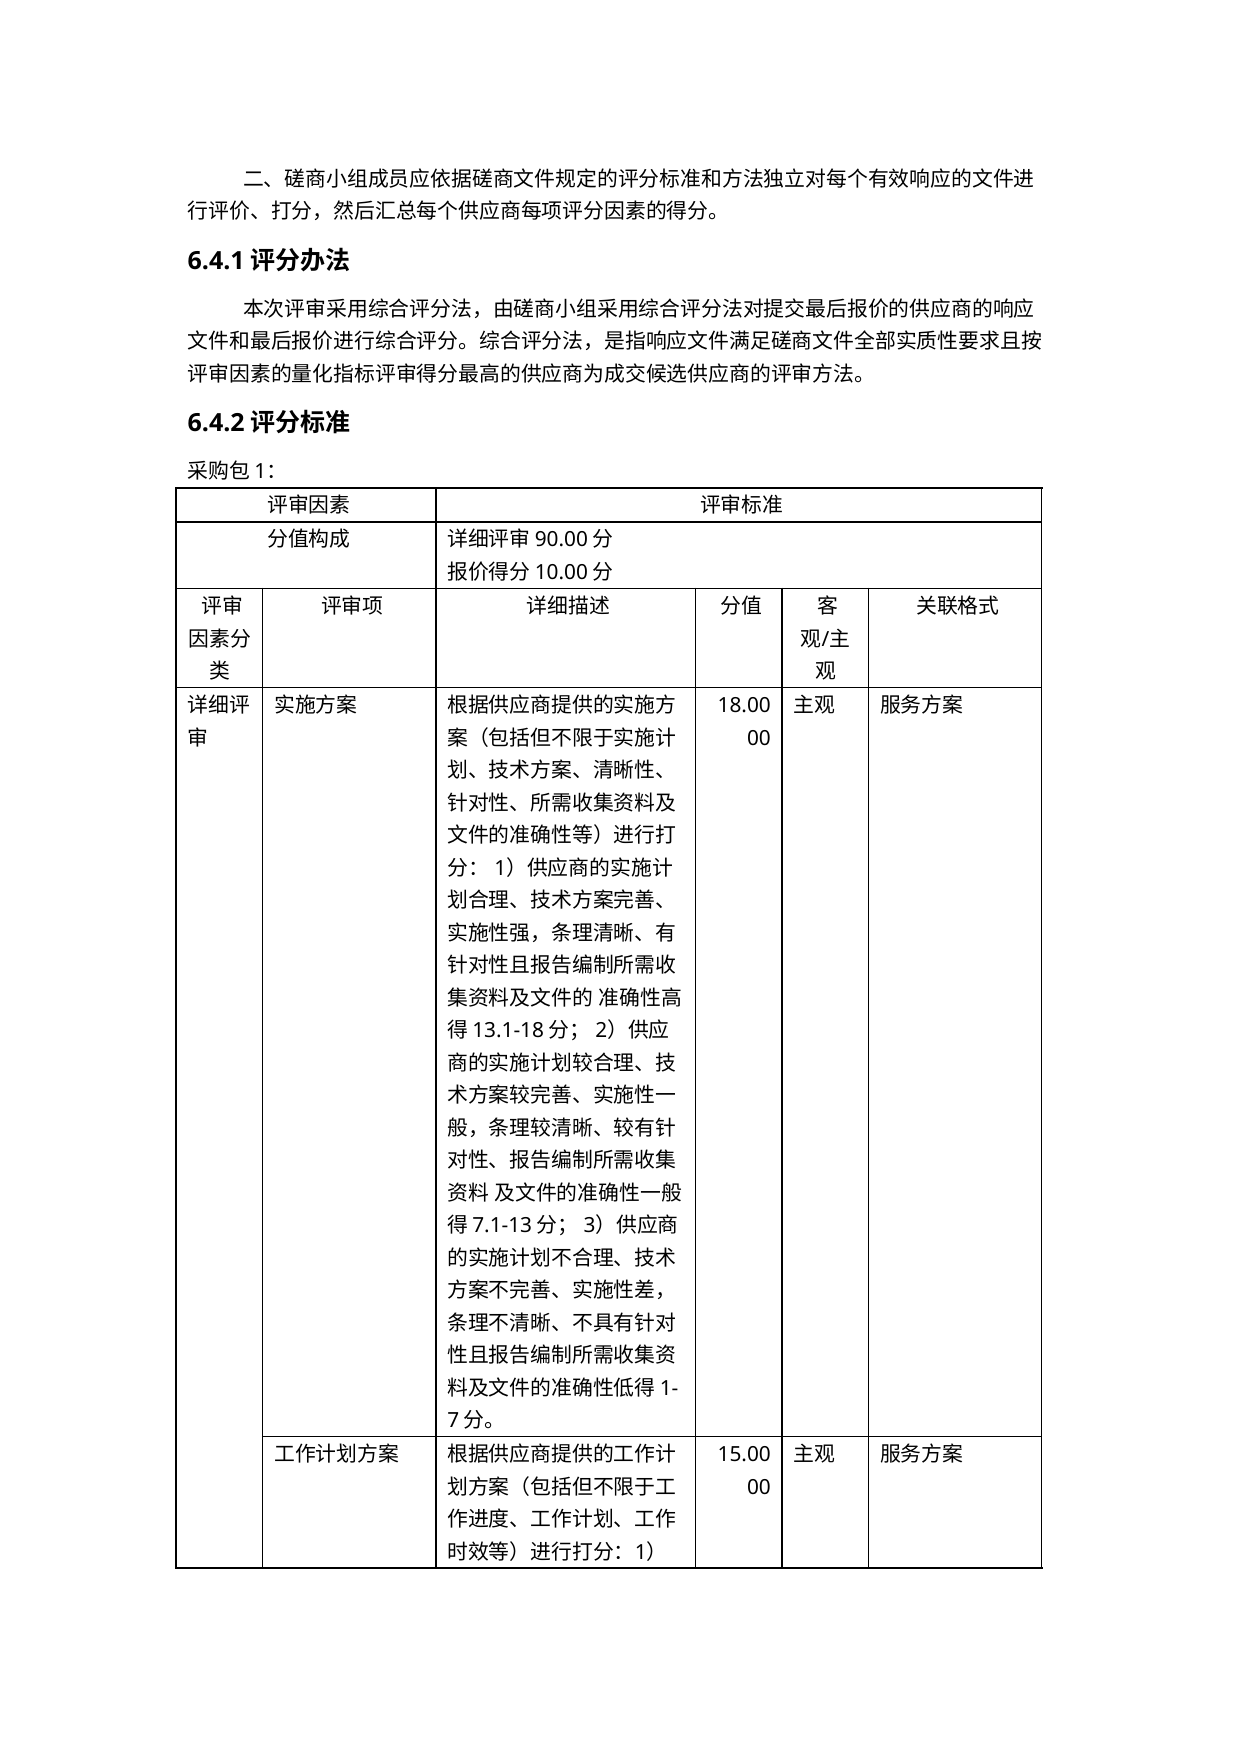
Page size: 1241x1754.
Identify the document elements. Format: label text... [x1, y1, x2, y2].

table_cell 分值 [696, 589, 781, 687]
text 6.4.2评分标准 [187, 389, 1053, 454]
table_cell 18.0000 [696, 688, 781, 1436]
table_cell 详细评审 [177, 688, 262, 1567]
table_cell 工作计划方案 [263, 1437, 435, 1567]
table_cell 服务方案 [869, 688, 1041, 1436]
text 二、磋商小组成员应依据磋商文件规定的评分标准和方法独立对每个有效响应的文件进行评价、打分，然后汇总每个供应商每项评分因素的得分。 [187, 162, 1053, 227]
text 采购包1： [187, 454, 1053, 487]
table_cell 客观/主观 [783, 589, 868, 687]
table_cell 详细描述 [437, 589, 695, 687]
table_cell 评审项 [263, 589, 435, 687]
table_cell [437, 1437, 695, 1567]
table_header 评审因素 [177, 489, 435, 521]
table_cell 主观 [783, 1437, 868, 1567]
text 本次评审采用综合评分法，由磋商小组采用综合评分法对提交最后报价的供应商的响应文件和最后报价进行综合评分。综合评分法，是指响应文件满足磋商文件全部实质性要求且按评审因素的量化指标评审得分最高的供应商为成交候选供应商的评审方法。 [187, 292, 1053, 389]
table_cell 主观 [783, 688, 868, 1436]
table_cell 15.0000 [696, 1437, 781, 1567]
table_cell 详细评审90.00分 报价得分10.00分 [437, 523, 1041, 588]
table_cell 评审因素分类 [177, 589, 262, 687]
text 6.4.1评分办法 [187, 227, 1053, 292]
table_cell 实施方案 [263, 688, 435, 1436]
table_cell 服务方案 [869, 1437, 1041, 1567]
table_header 评审标准 [437, 489, 1041, 521]
table_cell 分值构成 [177, 523, 435, 588]
table_cell 根据供应商提供的实施方案（包括但不限于实施计划、技术方案、清晰性、针对性、所需收集资料及文件的准确性等）进行打分： 1）供应商的实施计划合理、技术方案完善、实施性强，条理清晰、有针对性且报告编制所需收集资料及文件的 准确性高得13.1-18分； 2）供应商的实施计划较合理、技术方案较完善、实施性一般，条理较清晰、较有针对性、报告编制所需收集资料 及文件的准确性一般得7.1-13分； 3）供应商的实施计划不合理、技术方案不完善、实施性差，条理不清晰、不具有针对性且报告编制所需收集资料及文件的准确性低得1-7分。 [437, 688, 695, 1436]
table_cell 关联格式 [869, 589, 1041, 687]
